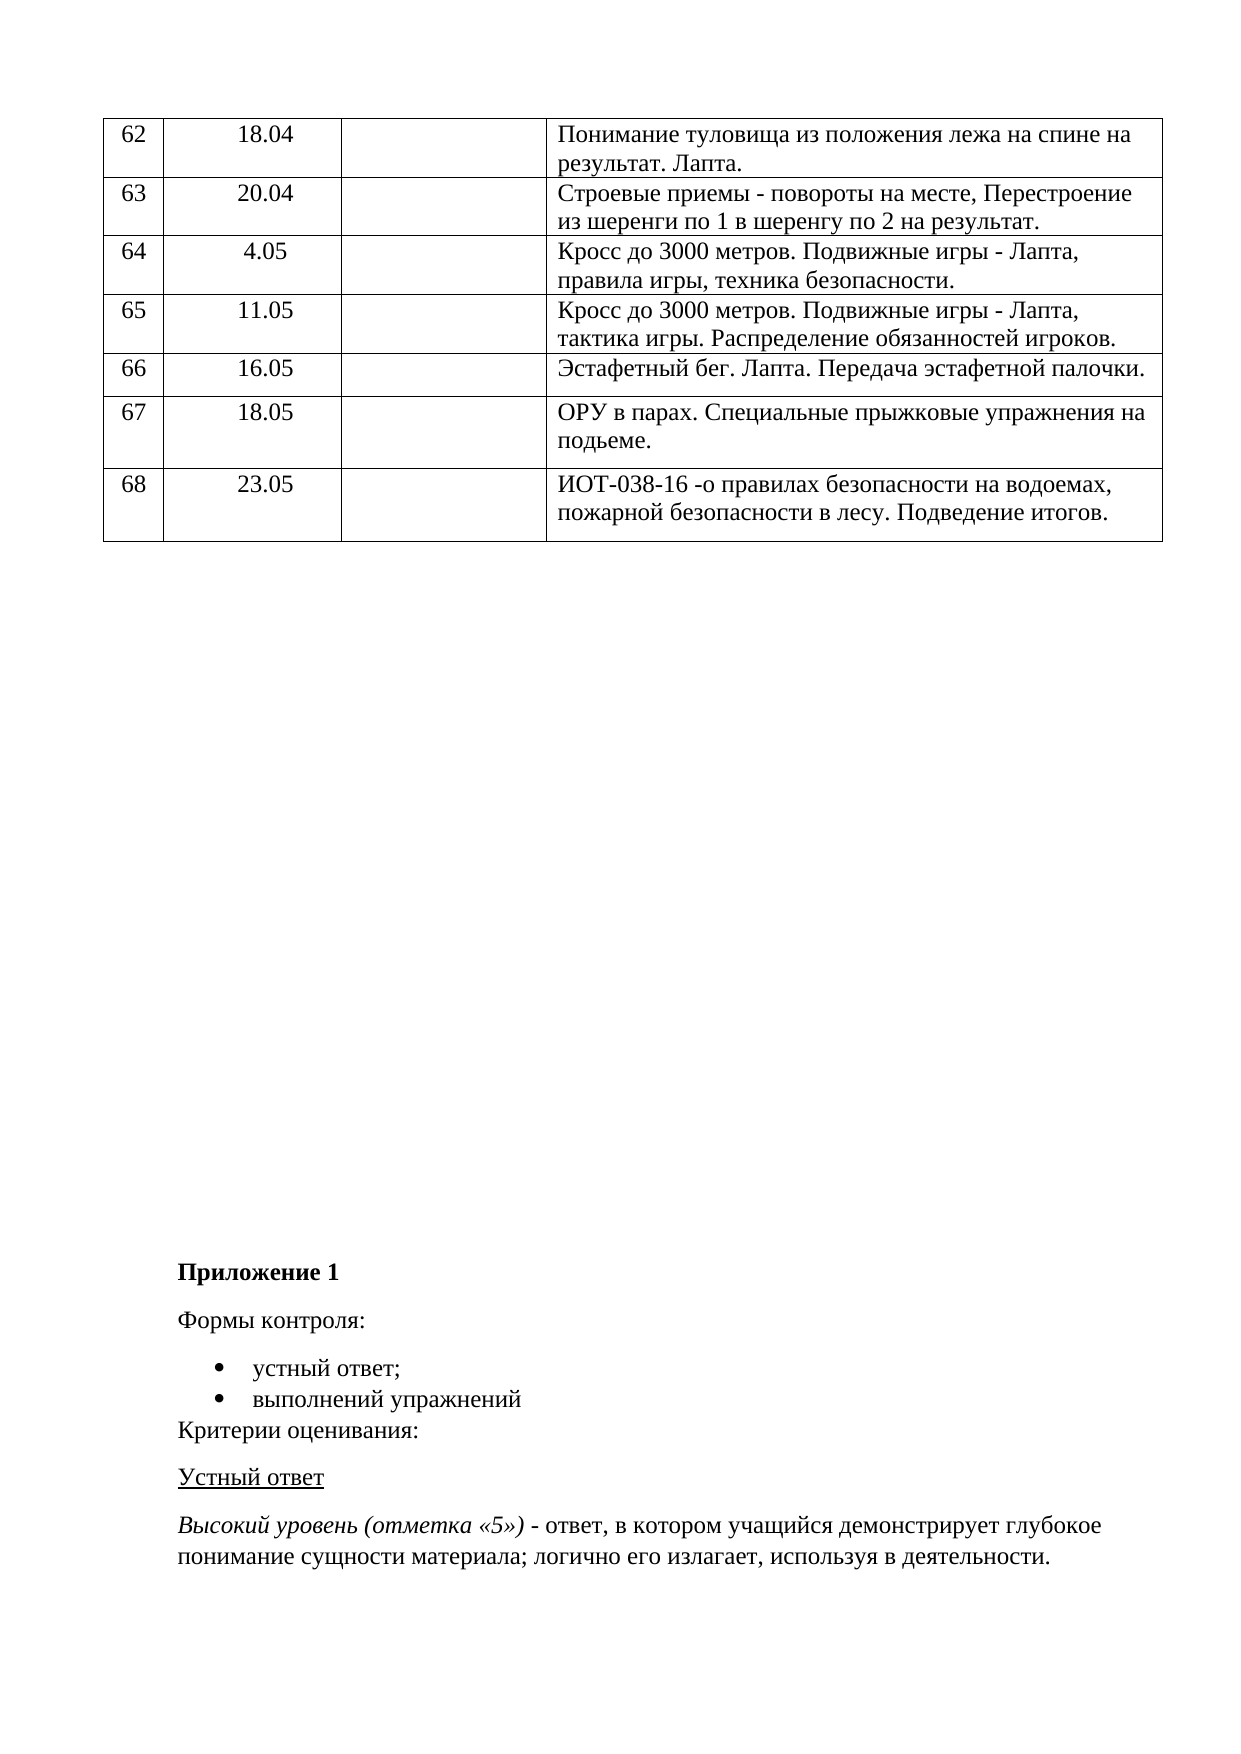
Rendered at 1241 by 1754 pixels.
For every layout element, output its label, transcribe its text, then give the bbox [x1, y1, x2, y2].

table_cell ОРУ в парах. Специальные прыжковые упражнения на подьеме. [547, 397, 1162, 468]
text Формы контроля: [177, 1305, 1152, 1334]
text Критерии оценивания: [177, 1415, 1152, 1443]
table_cell Кросс до 3000 метров. Подвижные игры - Лапта, тактика игры. Распределение обязанностей игроков. [547, 295, 1162, 352]
table_cell [342, 469, 546, 541]
table_cell 20.04 [164, 178, 341, 235]
table_cell 66 [104, 354, 163, 396]
table_cell 67 [104, 397, 163, 468]
table_cell Эстафетный бег. Лапта. Передача эстафетной палочки. [547, 354, 1162, 396]
table_cell [342, 354, 546, 396]
table_cell [342, 178, 546, 235]
text Высокий уровень (отметка «5») - ответ, в котором учащийся демонстрирует глубокое понимание сущности материала; логично его излагает, используя в деятельности. [177, 1510, 1152, 1570]
list устный ответ; [215, 1353, 1152, 1381]
table_cell 65 [104, 295, 163, 352]
table_cell 62 [104, 119, 163, 177]
table_cell [342, 119, 546, 177]
table_cell Кросс до 3000 метров. Подвижные игры - Лапта, правила игры, техника безопасности. [547, 236, 1162, 294]
table_cell 18.05 [164, 397, 341, 468]
table_cell 4.05 [164, 236, 341, 294]
list выполнений упражнений [215, 1384, 1152, 1412]
table_cell [342, 236, 546, 294]
text Устный ответ [177, 1462, 1152, 1491]
table_cell 18.04 [164, 119, 341, 177]
table_cell 64 [104, 236, 163, 294]
table_cell 63 [104, 178, 163, 235]
table_cell ИОТ-038-16 -о правилах безопасности на водоемах, пожарной безопасности в лесу. Подведение итогов. [547, 469, 1162, 541]
table_cell Понимание туловища из положения лежа на спине на результат. Лапта. [547, 119, 1162, 177]
table_cell 11.05 [164, 295, 341, 352]
table_cell [342, 397, 546, 468]
table_cell 23.05 [164, 469, 341, 541]
table_cell Строевые приемы - повороты на месте, Перестроение из шеренги по 1 в шеренгу по 2 на результат. [547, 178, 1162, 235]
table_cell 16.05 [164, 354, 341, 396]
text Приложение 1 [177, 1257, 1152, 1286]
table_cell [342, 295, 546, 352]
table_cell 68 [104, 469, 163, 541]
